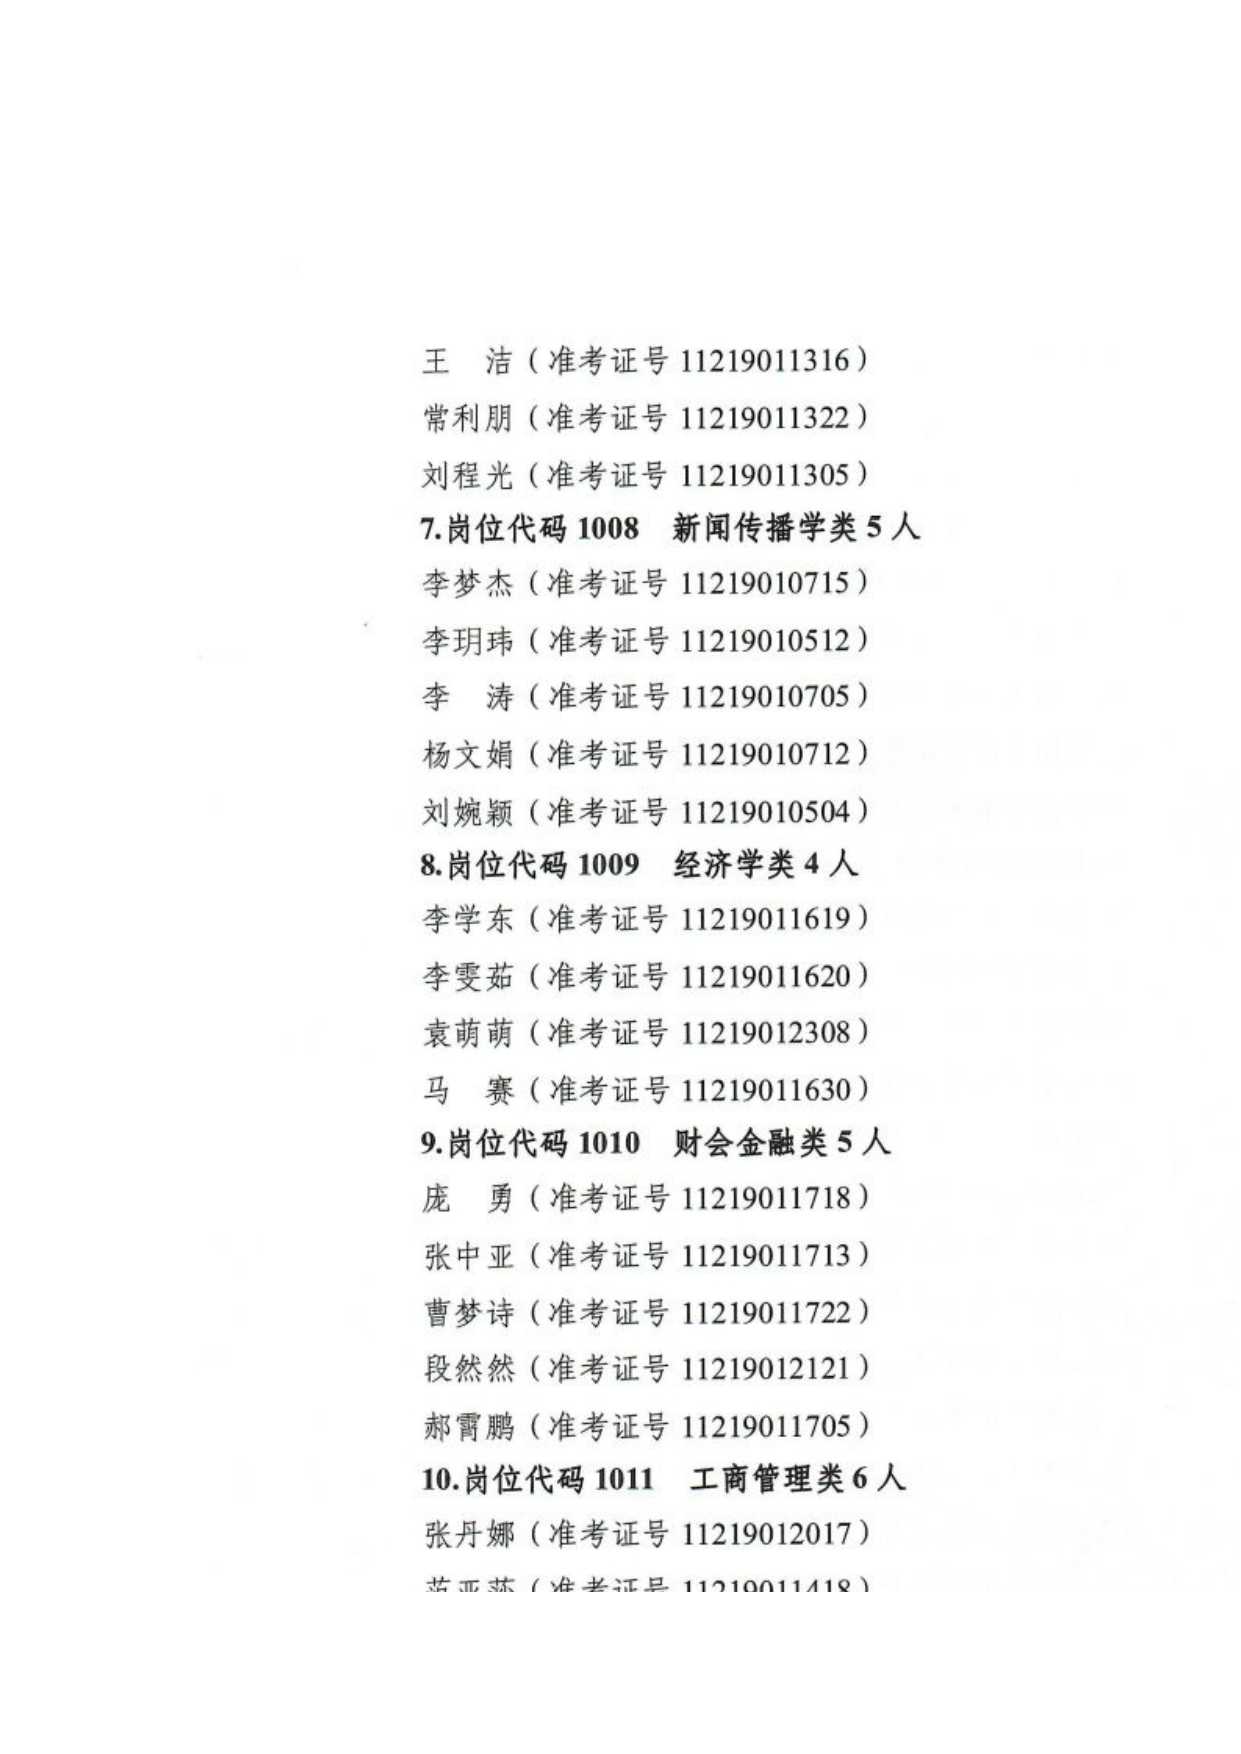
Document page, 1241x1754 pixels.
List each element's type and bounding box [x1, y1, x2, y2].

picture [187, 162, 1241, 1592]
